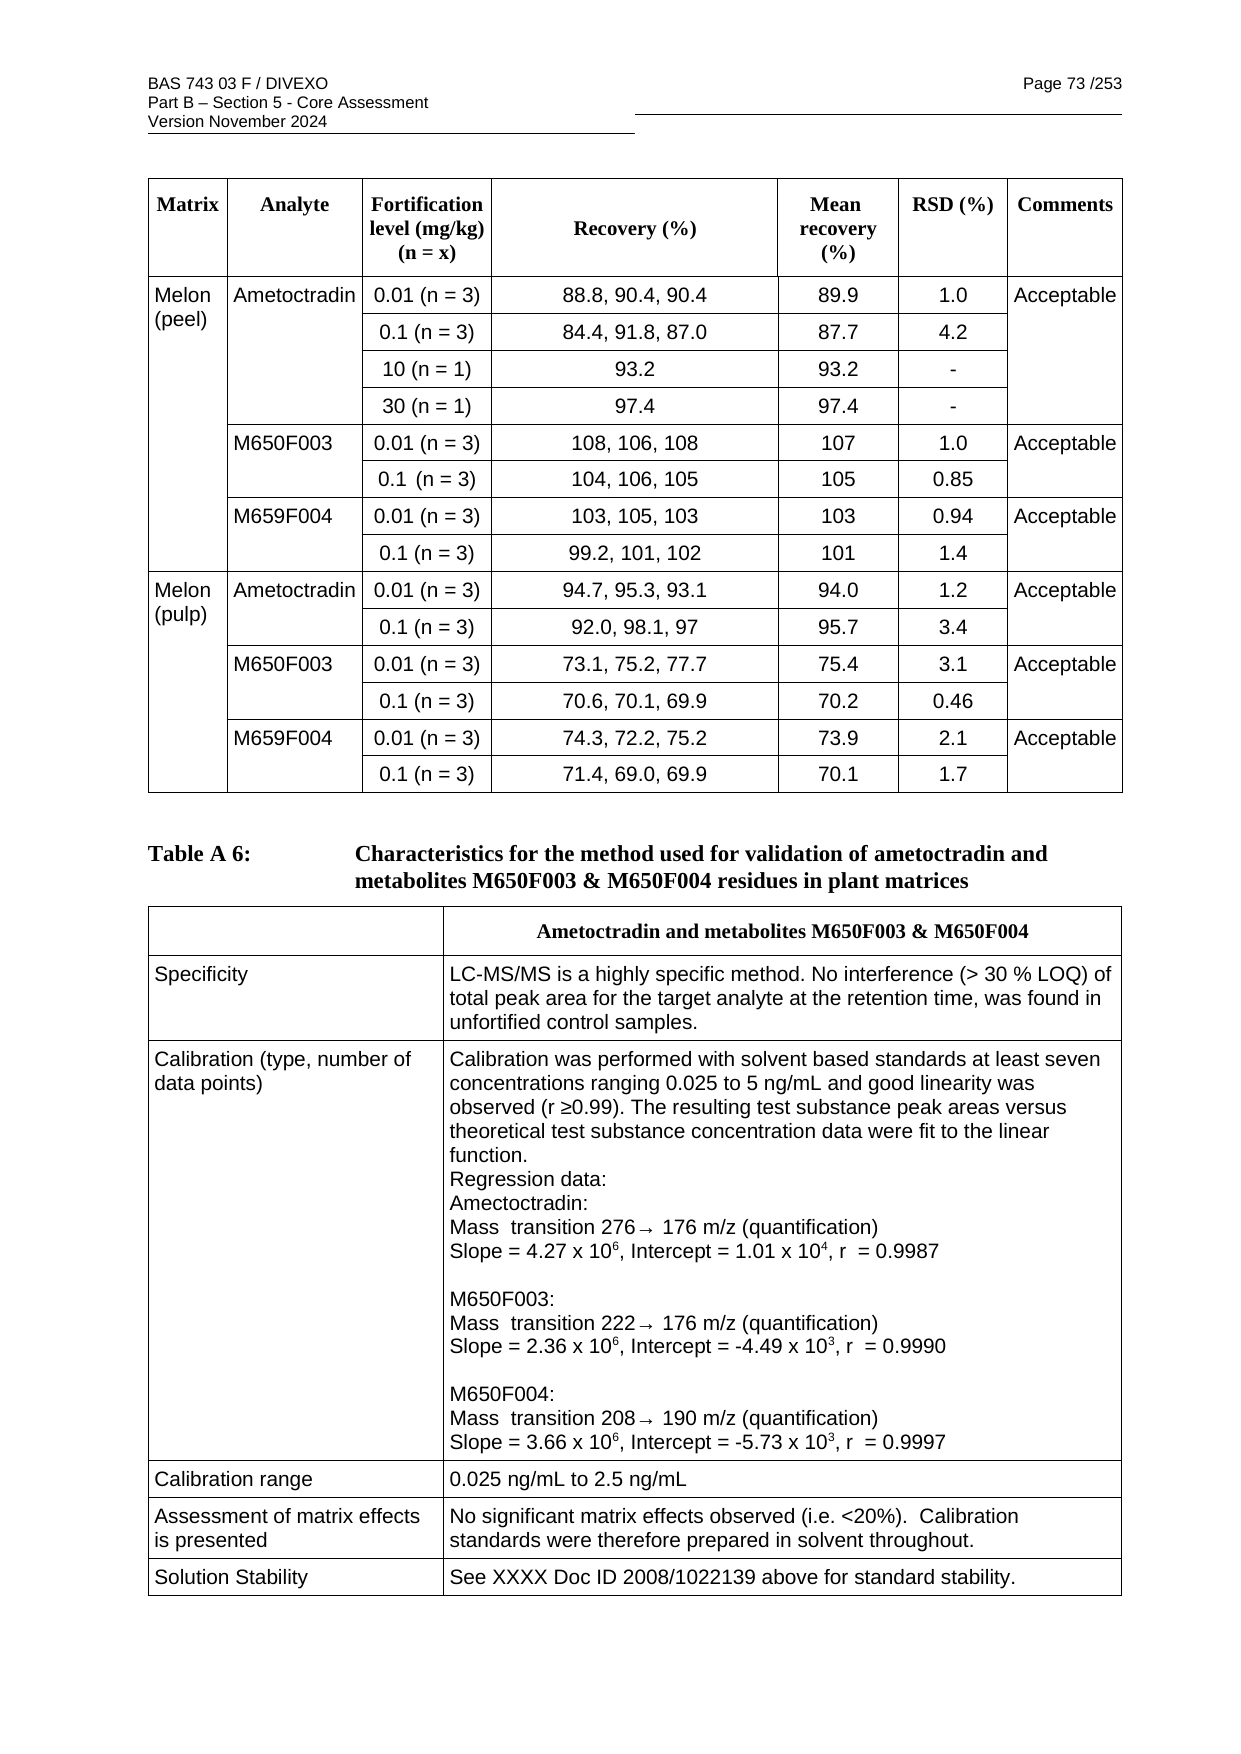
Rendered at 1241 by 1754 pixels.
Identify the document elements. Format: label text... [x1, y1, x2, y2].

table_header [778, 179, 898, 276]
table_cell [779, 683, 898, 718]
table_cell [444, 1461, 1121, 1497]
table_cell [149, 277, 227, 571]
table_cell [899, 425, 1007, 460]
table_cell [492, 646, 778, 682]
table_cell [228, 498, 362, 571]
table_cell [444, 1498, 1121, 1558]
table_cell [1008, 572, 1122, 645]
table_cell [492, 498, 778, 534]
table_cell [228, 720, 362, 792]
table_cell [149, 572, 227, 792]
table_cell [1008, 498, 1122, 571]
text Table A 6: Characteristics for the method used for validation of ametoctradin and metabolites M650F003 & M650F004 residues in plant matrices [148, 840, 1122, 893]
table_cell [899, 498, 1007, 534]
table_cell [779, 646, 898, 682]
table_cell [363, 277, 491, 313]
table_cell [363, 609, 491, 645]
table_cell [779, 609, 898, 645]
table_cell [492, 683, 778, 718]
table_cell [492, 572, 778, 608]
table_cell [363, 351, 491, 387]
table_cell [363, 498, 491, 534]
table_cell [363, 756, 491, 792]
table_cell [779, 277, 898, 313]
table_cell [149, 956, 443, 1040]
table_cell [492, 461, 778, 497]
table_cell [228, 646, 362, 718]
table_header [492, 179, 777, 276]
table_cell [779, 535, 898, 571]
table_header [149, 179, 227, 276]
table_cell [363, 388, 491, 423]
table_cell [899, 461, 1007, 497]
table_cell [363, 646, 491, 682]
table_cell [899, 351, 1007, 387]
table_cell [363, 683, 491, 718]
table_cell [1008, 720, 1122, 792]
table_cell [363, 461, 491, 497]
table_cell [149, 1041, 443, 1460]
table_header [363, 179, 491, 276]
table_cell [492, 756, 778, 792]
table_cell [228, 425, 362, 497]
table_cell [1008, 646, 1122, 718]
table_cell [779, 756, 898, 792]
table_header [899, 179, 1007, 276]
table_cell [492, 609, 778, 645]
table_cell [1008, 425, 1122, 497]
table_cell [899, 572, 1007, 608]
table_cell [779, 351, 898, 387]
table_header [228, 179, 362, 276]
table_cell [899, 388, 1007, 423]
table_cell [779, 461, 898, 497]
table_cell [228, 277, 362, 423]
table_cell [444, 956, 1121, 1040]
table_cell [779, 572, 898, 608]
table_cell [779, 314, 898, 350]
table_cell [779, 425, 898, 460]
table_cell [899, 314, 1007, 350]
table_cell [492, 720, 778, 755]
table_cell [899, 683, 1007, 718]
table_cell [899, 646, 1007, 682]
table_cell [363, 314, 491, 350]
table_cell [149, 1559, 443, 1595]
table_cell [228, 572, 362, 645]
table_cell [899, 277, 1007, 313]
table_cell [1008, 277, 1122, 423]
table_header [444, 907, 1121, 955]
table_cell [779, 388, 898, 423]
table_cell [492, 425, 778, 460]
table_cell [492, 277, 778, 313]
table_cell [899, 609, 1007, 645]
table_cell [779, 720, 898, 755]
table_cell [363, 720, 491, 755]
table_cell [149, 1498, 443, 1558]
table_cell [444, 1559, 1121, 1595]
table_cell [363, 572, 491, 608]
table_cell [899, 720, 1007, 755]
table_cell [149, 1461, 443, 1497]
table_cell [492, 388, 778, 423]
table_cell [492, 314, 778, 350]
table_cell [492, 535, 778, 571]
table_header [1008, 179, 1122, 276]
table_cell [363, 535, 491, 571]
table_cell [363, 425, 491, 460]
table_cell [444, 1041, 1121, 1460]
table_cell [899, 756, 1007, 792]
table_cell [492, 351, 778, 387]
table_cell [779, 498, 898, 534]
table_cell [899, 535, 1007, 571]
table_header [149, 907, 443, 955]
